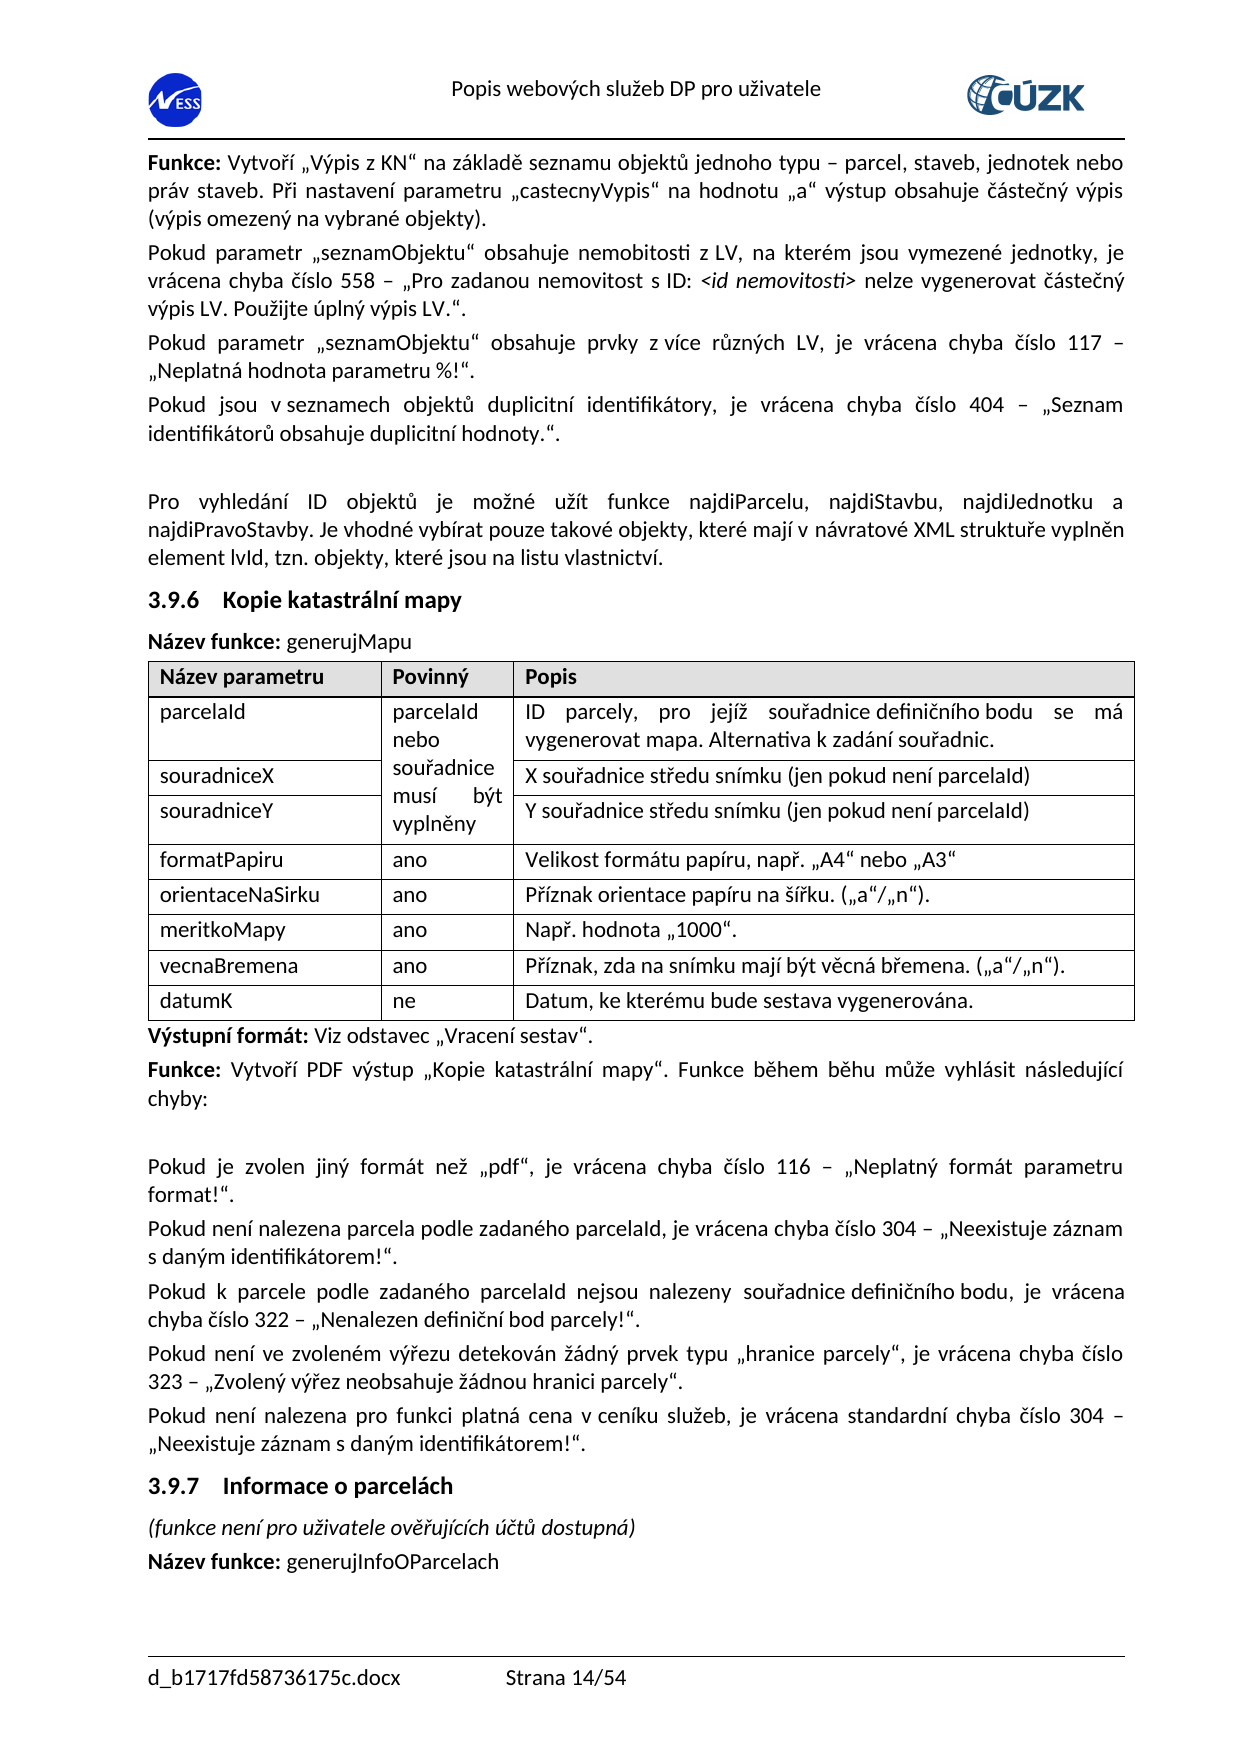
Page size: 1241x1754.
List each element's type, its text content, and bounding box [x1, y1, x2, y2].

text Pokud není nalezena parcela podle zadaného parcelaId, je vrácena chyba číslo 304 – „Neexistuje záznam s daným identifikátorem!“. [148, 1214, 1125, 1271]
text Funkce: Vytvoří PDF výstup „Kopie katastrální mapy“. Funkce během běhu může vyhlásit následující chyby: [148, 1056, 1125, 1112]
table_cell Příznak orientace papíru na šířku. („a“/„n“). [514, 880, 1134, 914]
text Pokud parametr „seznamObjektu“ obsahuje prvky z více různých LV, je vrácena chyba číslo 117 – „Neplatná hodnota parametru %!“. [148, 328, 1125, 384]
table_cell ano [382, 880, 513, 914]
table_cell Např. hodnota „1000“. [514, 915, 1134, 950]
subtitle Kopie katastrální mapy [148, 584, 1125, 614]
table_cell ano [382, 951, 513, 985]
text Pokud parametr „seznamObjektu“ obsahuje nemobitosti z LV, na kterém jsou vymezené jednotky, je vrácena chyba číslo 558 – „Pro zadanou nemovitost s ID: <id nemovitosti> nelze vygenerovat částečný výpis LV. Použijte úplný výpis LV.“. [148, 238, 1125, 322]
table_cell souradniceX [149, 761, 381, 795]
subtitle Informace o parcelách [148, 1470, 1125, 1500]
table_cell vecnaBremena [149, 951, 381, 985]
text Výstupní formát: Viz odstavec „Vracení sestav“. [148, 1021, 1125, 1049]
table_cell parcelaId [149, 698, 381, 760]
table_cell datumK [149, 986, 381, 1020]
table_cell parcelaId nebo souřadnice musí být vyplněny [382, 698, 513, 844]
table_cell ID parcely, pro jejíž souřadnice definičního bodu se má vygenerovat mapa. Alternativa k zadání souřadnic. [514, 698, 1134, 760]
table_cell orientaceNaSirku [149, 880, 381, 914]
text Pokud jsou v seznamech objektů duplicitní identifikátory, je vrácena chyba číslo 404 – „Seznam identifikátorů obsahuje duplicitní hodnoty.“. [148, 391, 1125, 447]
text Název funkce: generujInfoOParcelach [148, 1547, 1125, 1575]
text Pokud je zvolen jiný formát než „pdf“, je vrácena chyba číslo 116 – „Neplatný formát parametru format!“. [148, 1152, 1125, 1208]
text (funkce není pro uživatele ověřujících účtů dostupná) [148, 1513, 1125, 1541]
table_cell X souřadnice středu snímku (jen pokud není parcelaId) [514, 761, 1134, 795]
text Pro vyhledání ID objektů je možné užít funkce najdiParcelu, najdiStavbu, najdiJednotku a najdiPravoStavby. Je vhodné vybírat pouze takové objekty, které mají v návratové XML struktuře vyplněn element lvId, tzn. objekty, které jsou na listu vlastnictví. [148, 487, 1125, 571]
table_header Název parametru [149, 662, 381, 696]
text Funkce: Vytvoří „Výpis z KN“ na základě seznamu objektů jednoho typu – parcel, staveb, jednotek nebo práv staveb. Při nastavení parametru „castecnyVypis“ na hodnotu „a“ výstup obsahuje částečný výpis (výpis omezený na vybrané objekty). [148, 148, 1125, 232]
text Pokud k parcele podle zadaného parcelaId nejsou nalezeny souřadnice definičního bodu, je vrácena chyba číslo 322 – „Nenalezen definiční bod parcely!“. [148, 1277, 1125, 1333]
table_cell Velikost formátu papíru, např. „A4“ nebo „A3“ [514, 845, 1134, 879]
table_cell ne [382, 986, 513, 1020]
table_cell Y souřadnice středu snímku (jen pokud není parcelaId) [514, 796, 1134, 844]
table_cell formatPapiru [149, 845, 381, 879]
picture [148, 73, 202, 127]
picture [967, 75, 1085, 115]
table_cell ano [382, 845, 513, 879]
table_cell souradniceY [149, 796, 381, 844]
text Název funkce: generujMapu [148, 627, 1125, 655]
table_cell meritkoMapy [149, 915, 381, 950]
table_cell Příznak, zda na snímku mají být věcná břemena. („a“/„n“). [514, 951, 1134, 985]
table_header Povinný [382, 662, 513, 696]
text Pokud není nalezena pro funkci platná cena v ceníku služeb, je vrácena standardní chyba číslo 304 – „Neexistuje záznam s daným identifikátorem!“. [148, 1401, 1125, 1457]
table_cell ano [382, 915, 513, 950]
text Pokud není ve zvoleném výřezu detekován žádný prvek typu „hranice parcely“, je vrácena chyba číslo 323 – „Zvolený výřez neobsahuje žádnou hranici parcely“. [148, 1339, 1125, 1395]
table_header Popis [514, 662, 1134, 696]
table_cell Datum, ke kterému bude sestava vygenerována. [514, 986, 1134, 1020]
